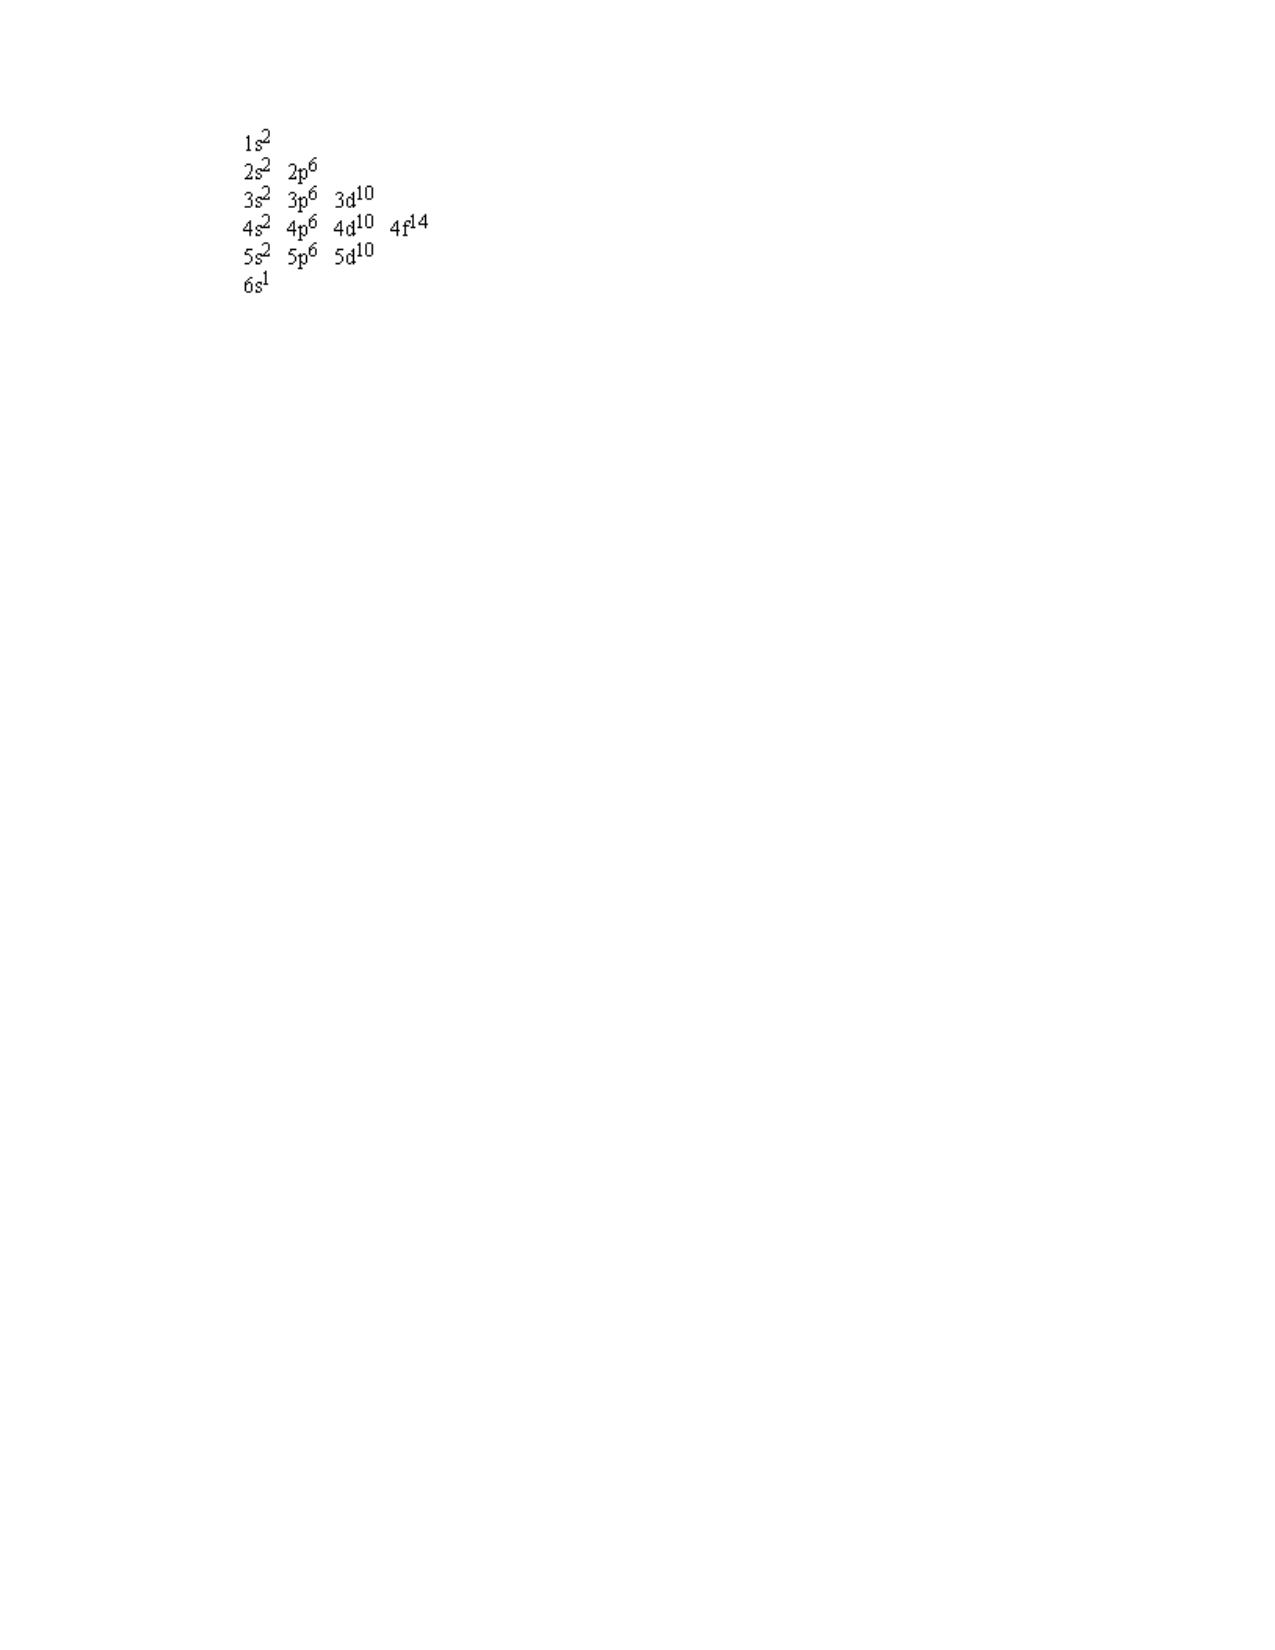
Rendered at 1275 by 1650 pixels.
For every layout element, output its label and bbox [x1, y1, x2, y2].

picture [187, 105, 483, 323]
